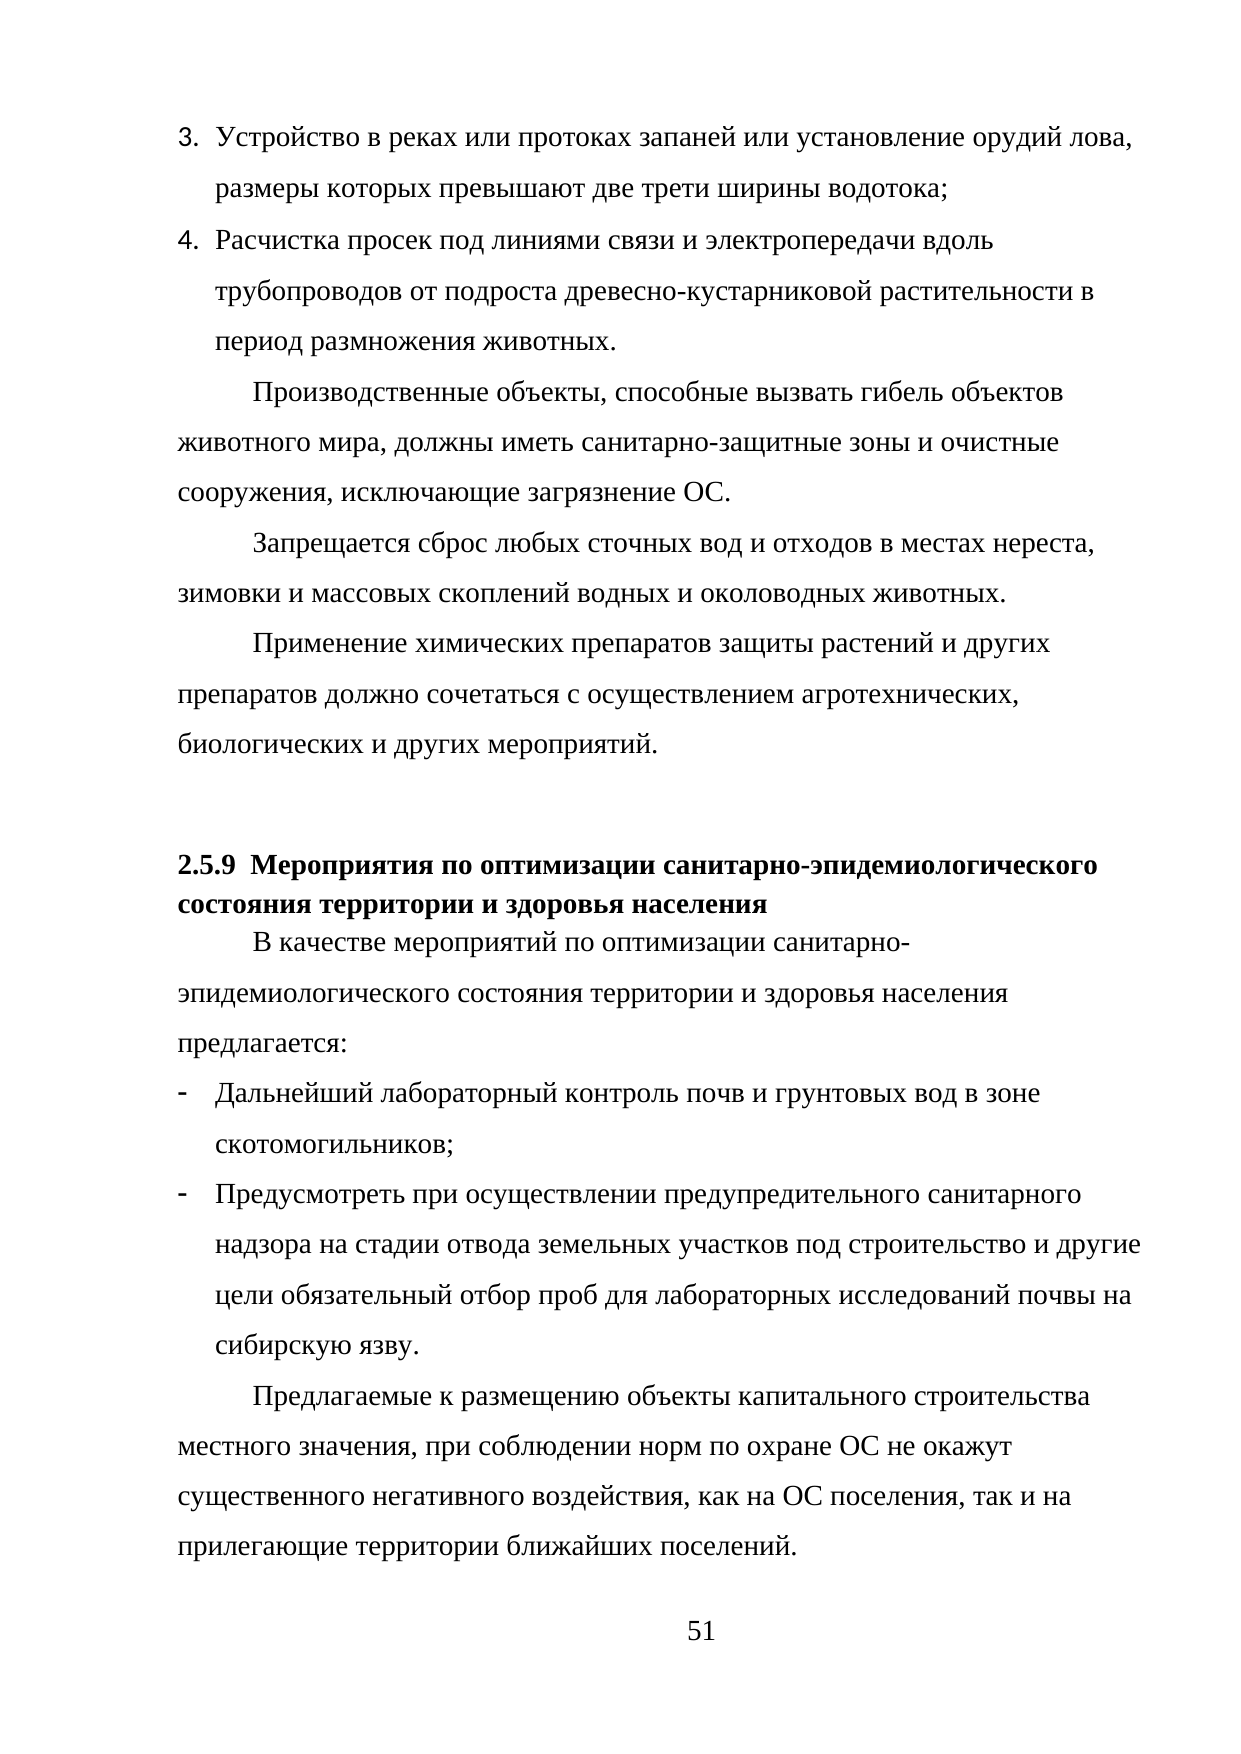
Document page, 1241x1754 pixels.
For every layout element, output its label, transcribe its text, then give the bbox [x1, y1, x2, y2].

text Применение химических препаратов защиты растений и других препаратов должно сочетаться с осуществлением агротехнических, биологических и других мероприятий. [177, 625, 1152, 759]
list Предусмотреть при осуществлении предупредительного санитарного надзора на стадии отвода земельных участков под строительство и другие цели обязательный отбор проб для лабораторных исследований почвы на сибирскую язву. [177, 1176, 1152, 1361]
list Устройство в реках или протоках запаней или установление орудий лова, размеры которых превышают две трети ширины водотока; [177, 118, 1152, 204]
list Расчистка просек под линиями связи и электропередачи вдоль трубопроводов от подроста древесно-кустарниковой растительности в период размножения животных. [177, 221, 1152, 357]
text Производственные объекты, способные вызвать гибель объектов животного мира, должны иметь санитарно-защитные зоны и очистные сооружения, исключающие загрязнение ОС. [177, 374, 1152, 508]
text В качестве мероприятий по оптимизации санитарно-эпидемиологического состояния территории и здоровья населения предлагается: [177, 924, 1152, 1059]
text Запрещается сброс любых сточных вод и отходов в местах нереста, зимовки и массовых скоплений водных и околоводных животных. [177, 525, 1152, 609]
list Дальнейший лабораторный контроль почв и грунтовых вод в зоне скотомогильников; [177, 1076, 1152, 1159]
subtitle 2.5.9 Мероприятия по оптимизации санитарно-эпидемиологического состояния территории и здоровья населения [177, 847, 1152, 919]
text Предлагаемые к размещению объекты капитального строительства местного значения, при соблюдении норм по охране ОС не окажут существенного негативного воздействия, как на ОС поселения, так и на прилегающие территории ближайших поселений. [177, 1378, 1152, 1562]
